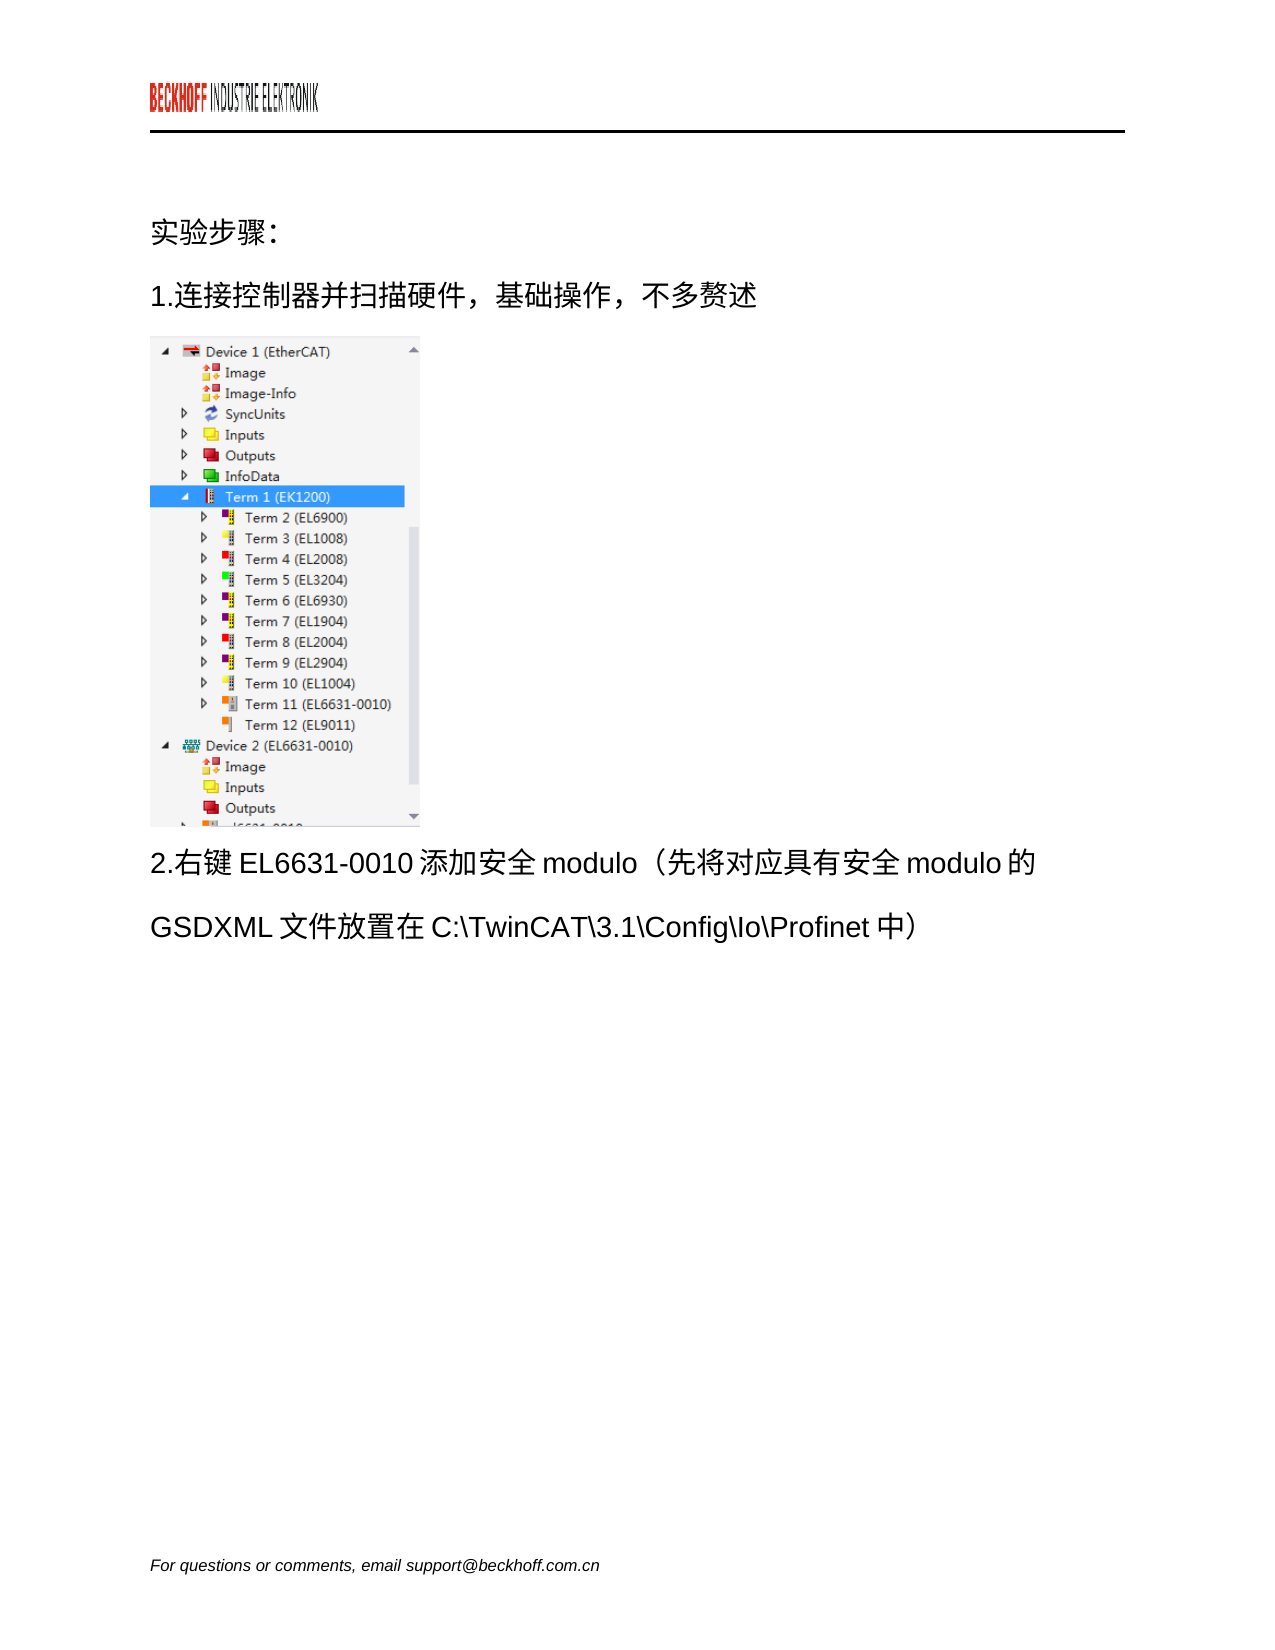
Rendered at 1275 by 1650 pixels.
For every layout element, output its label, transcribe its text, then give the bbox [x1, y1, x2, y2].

text 实验步骤： [150, 209, 1125, 252]
text 1.连接控制器并扫描硬件，基础操作，不多赘述 [150, 273, 1125, 315]
text 2.右键EL6631-0010添加安全modulo（先将对应具有安全modulo的GSDXML文件放置在C:\TwinCAT\3.1\Config\Io\Profinet中） [150, 840, 1125, 946]
picture [150, 336, 421, 827]
